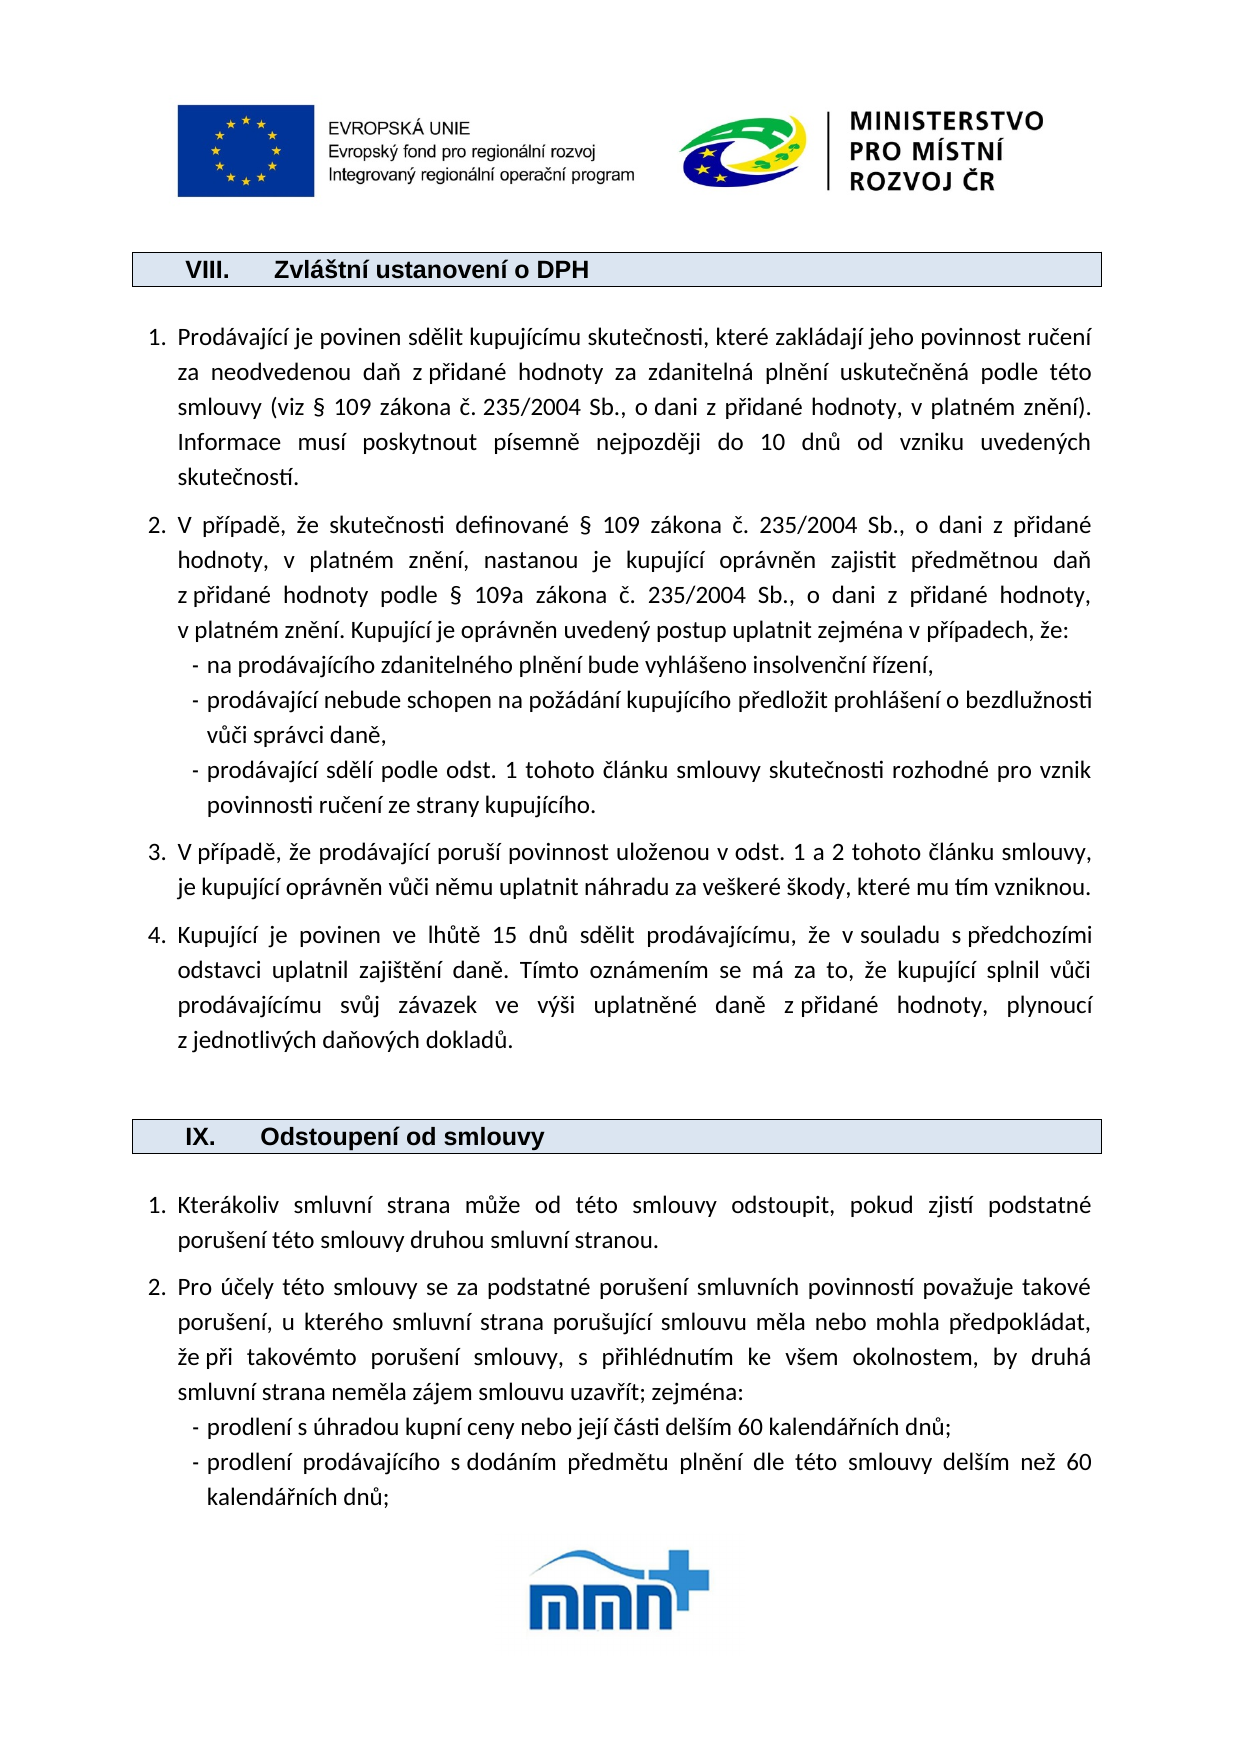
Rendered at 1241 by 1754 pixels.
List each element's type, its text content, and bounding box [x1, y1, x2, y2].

list Prodávající je povinen sdělit kupujícímu skutečnosti, které zakládají jeho povinnost ručení za neodvedenou daň z přidané hodnoty za zdanitelná plnění uskutečněná podle této smlouvy (viz § 109 zákona č. 235/2004 Sb., o dani z přidané hodnoty, v platném znění). Informace musí poskytnout písemně nejpozději do 10 dnů od vzniku uvedených skutečností. [148, 322, 1093, 492]
list V případě, že skutečnosti definované § 109 zákona č. 235/2004 Sb., o dani z přidané hodnoty, v platném znění, nastanou je kupující oprávněn zajistit předmětnou daň z přidané hodnoty podle § 109a zákona č. 235/2004 Sb., o dani z přidané hodnoty, v platném znění. Kupující je oprávněn uvedený postup uplatnit zejména v případech, že: [148, 509, 1093, 644]
list prodlení s úhradou kupní ceny nebo její části delším 60 kalendářních dnů; [192, 1412, 1093, 1442]
list prodlení prodávajícího s dodáním předmětu plnění dle této smlouvy delším než 60 kalendářních dnů; [192, 1447, 1093, 1512]
list na prodávajícího zdanitelného plnění bude vyhlášeno insolvenční řízení, [192, 649, 1093, 679]
picture [495, 1533, 745, 1656]
list prodávající sdělí podle odst. 1 tohoto článku smlouvy skutečnosti rozhodné pro vznik povinnosti ručení ze strany kupujícího. [192, 754, 1093, 819]
subtitle Zvláštní ustanovení o DPH [133, 253, 1101, 286]
list V případě, že prodávající poruší povinnost uloženou v odst. 1 a 2 tohoto článku smlouvy, je kupující oprávněn vůči němu uplatnit náhradu za veškeré škody, které mu tím vzniknou. [148, 837, 1093, 902]
list prodávající nebude schopen na požádání kupujícího předložit prohlášení o bezdlužnosti vůči správci daně, [192, 684, 1093, 749]
picture [147, 73, 1073, 227]
list Kupující je povinen ve lhůtě 15 dnů sdělit prodávajícímu, že v souladu s předchozími odstavci uplatnil zajištění daně. Tímto oznámením se má za to, že kupující splnil vůči prodávajícímu svůj závazek ve výši uplatněné daně z přidané hodnoty, plynoucí z jednotlivých daňových dokladů. [148, 919, 1093, 1054]
subtitle Odstoupení od smlouvy [133, 1120, 1101, 1153]
list Pro účely této smlouvy se za podstatné porušení smluvních povinností považuje takové porušení, u kterého smluvní strana porušující smlouvu měla nebo mohla předpokládat, že při takovémto porušení smlouvy, s přihlédnutím ke všem okolnostem, by druhá smluvní strana neměla zájem smlouvu uzavřít; zejména: [148, 1272, 1093, 1407]
list Kterákoliv smluvní strana může od této smlouvy odstoupit, pokud zjistí podstatné porušení této smlouvy druhou smluvní stranou. [148, 1189, 1093, 1254]
